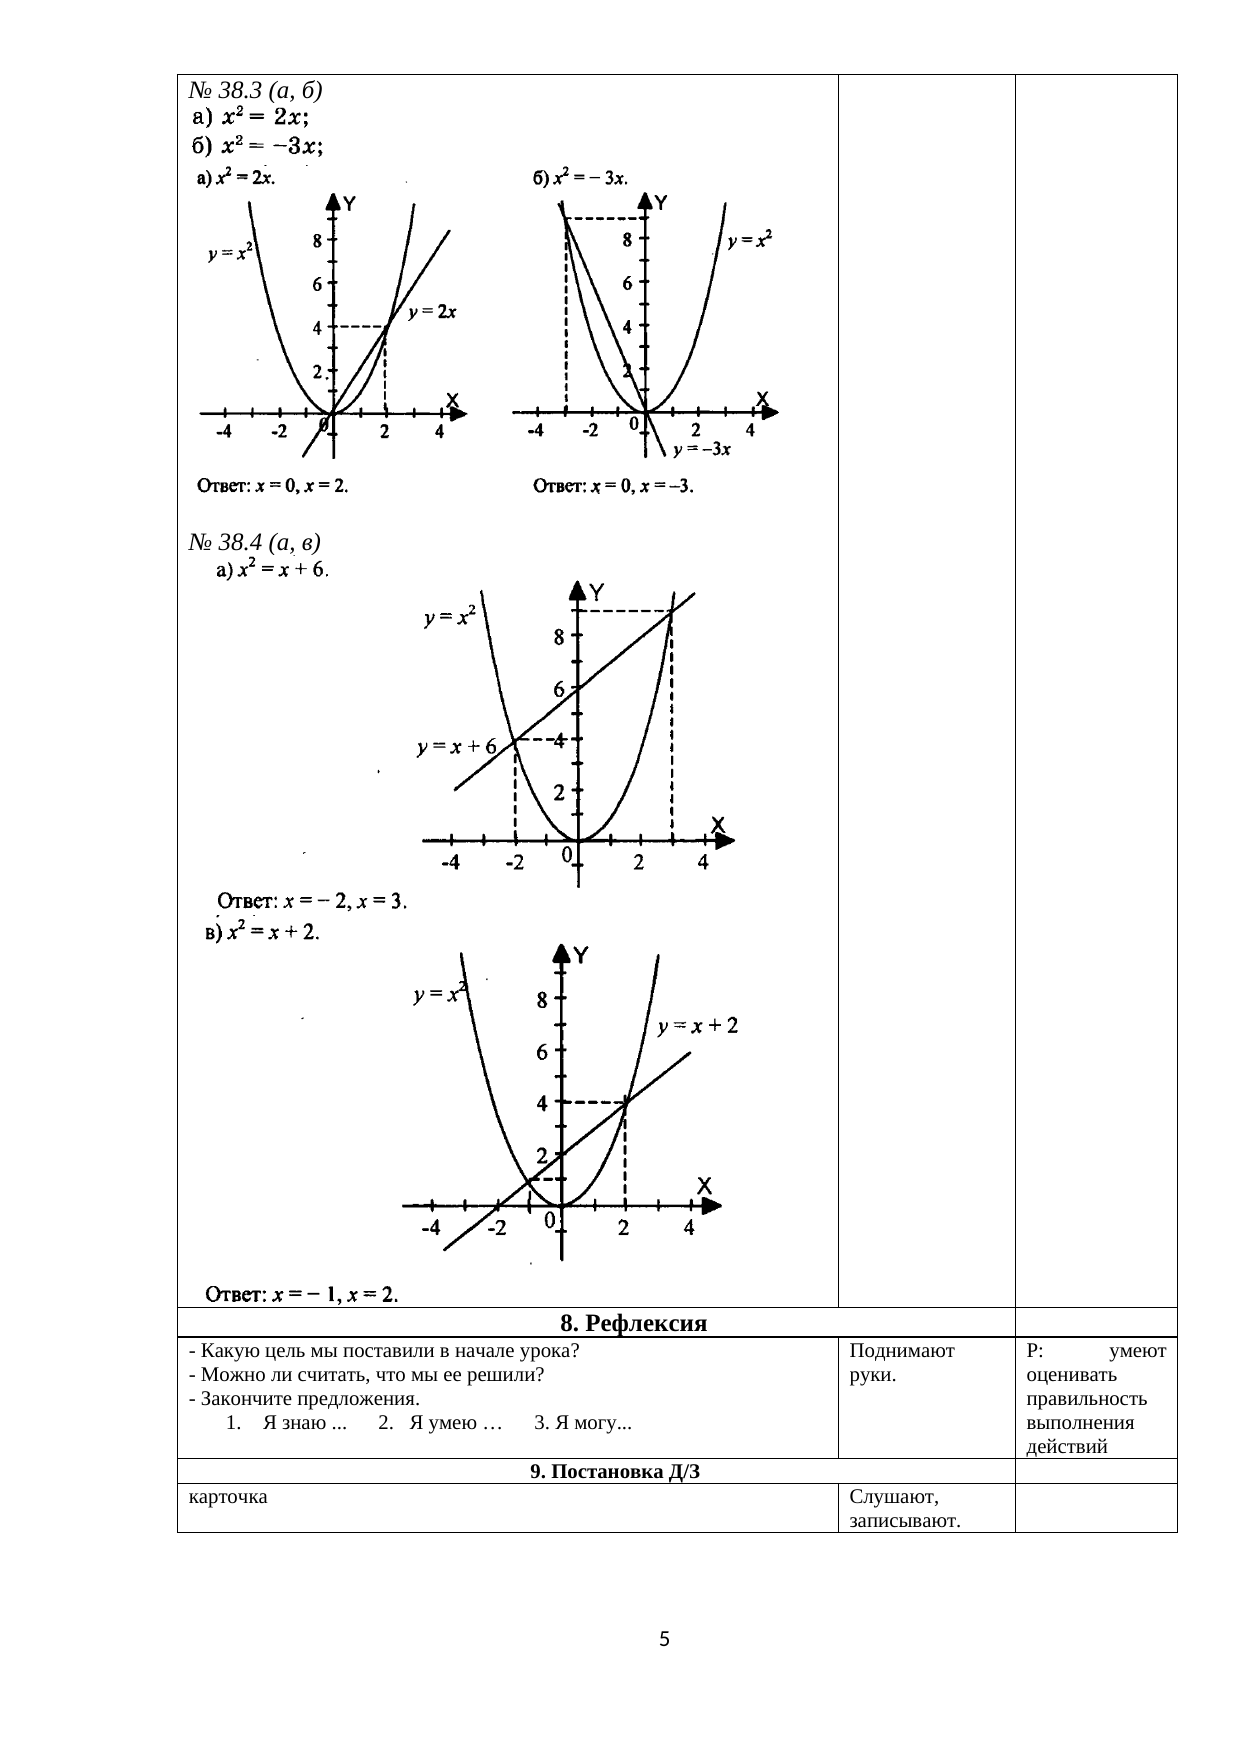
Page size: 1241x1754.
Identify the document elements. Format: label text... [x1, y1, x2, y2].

table_cell карточка [178, 1484, 838, 1532]
table_cell [1016, 1308, 1177, 1336]
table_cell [839, 75, 1015, 1307]
table_cell [1016, 1459, 1177, 1483]
picture [188, 103, 826, 499]
table_cell [1016, 1484, 1177, 1532]
picture [188, 555, 760, 1307]
table_cell Слушают, записывают. [839, 1484, 1015, 1532]
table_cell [1016, 75, 1177, 1307]
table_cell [178, 75, 838, 1307]
table_cell - Какую цель мы поставили в начале урока? - Можно ли считать, что мы ее решили? - Закончите предложения. Я знаю ... 2. Я умею … 3. Я могу... [178, 1338, 838, 1458]
table_cell 9. Постановка Д/З [178, 1459, 1015, 1483]
table_cell 8. Рефлексия [178, 1308, 1015, 1336]
table_cell Поднимают руки. [839, 1338, 1015, 1458]
table_cell Р: умеют оценивать правильность выполнения действий [1016, 1338, 1177, 1458]
